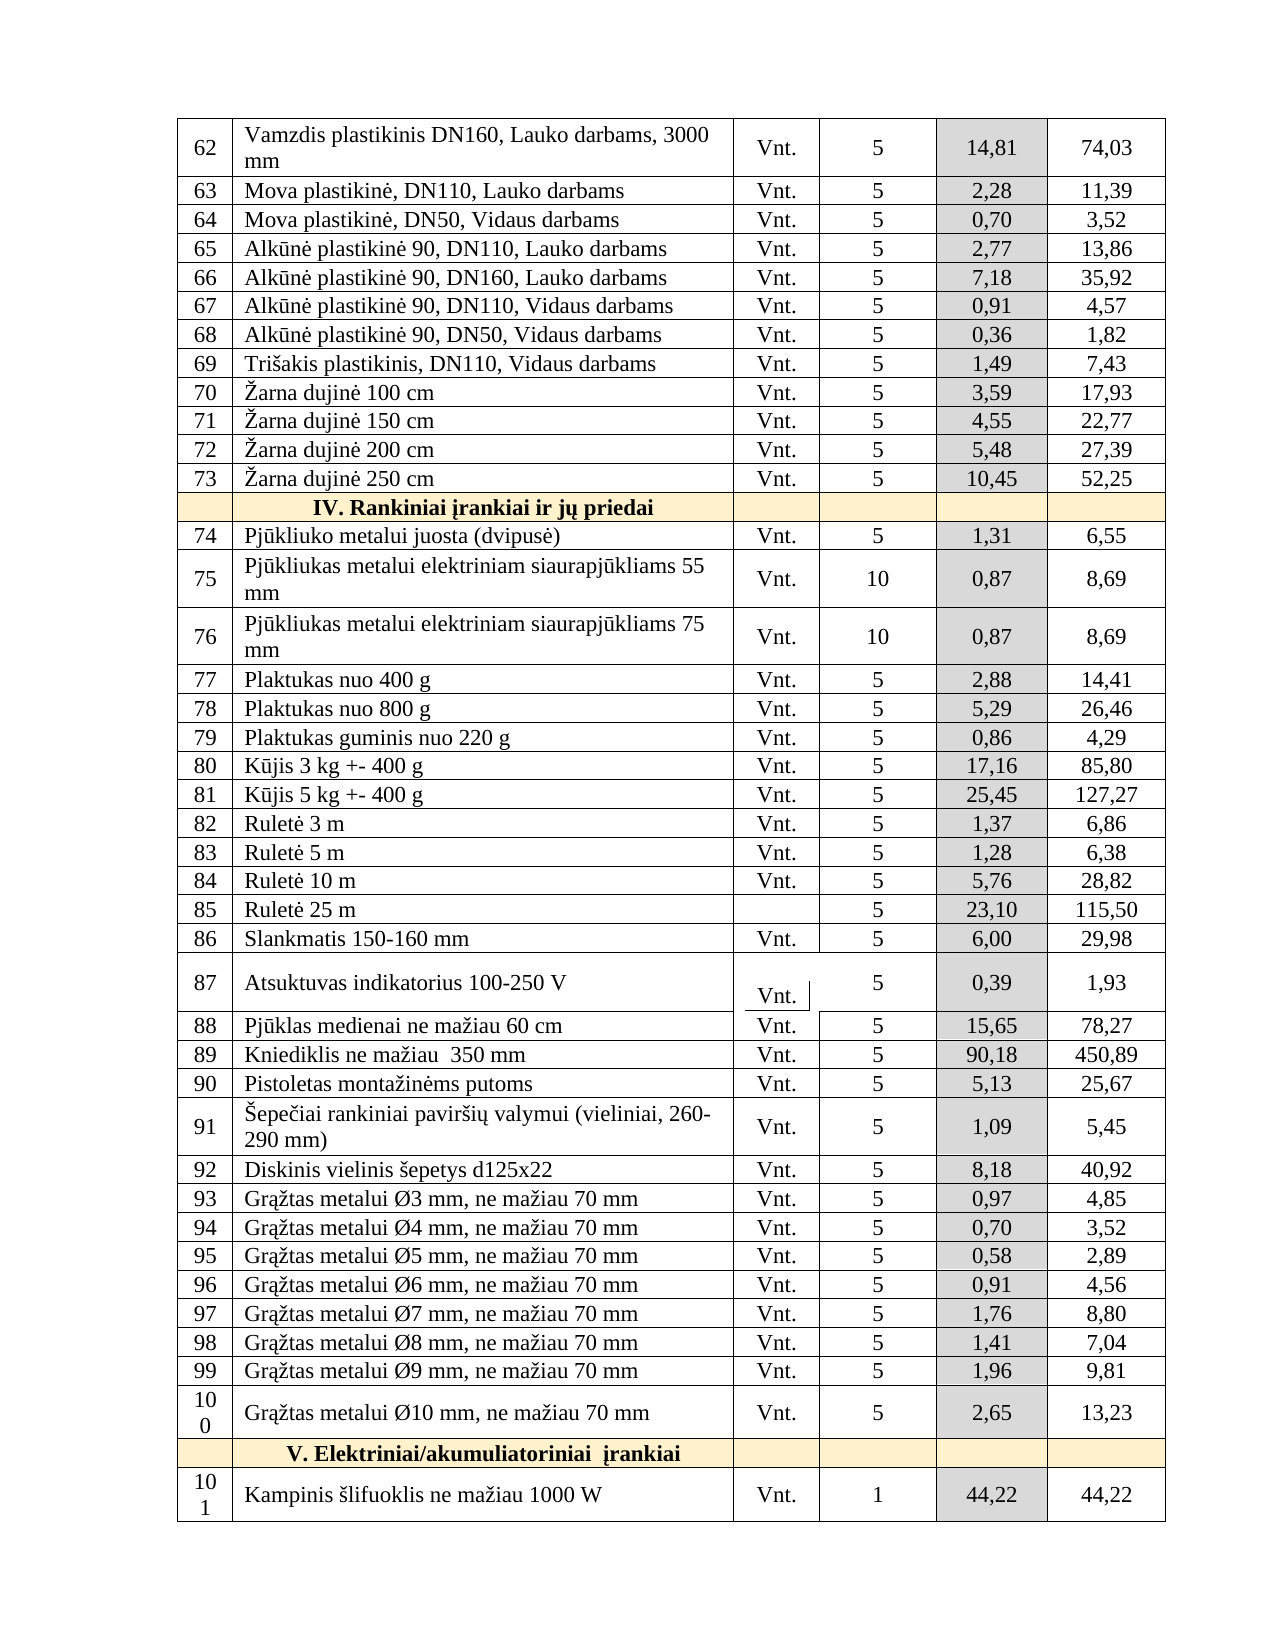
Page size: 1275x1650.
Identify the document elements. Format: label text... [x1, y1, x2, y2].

table_cell Vnt. [734, 838, 819, 866]
table_cell Vnt. [734, 1156, 819, 1183]
table_cell 40,92 [1048, 1156, 1165, 1183]
table_cell Ruletė 3 m [233, 809, 733, 837]
table_cell 5,29 [937, 694, 1047, 722]
table_cell 5 [820, 1299, 936, 1327]
table_cell 0,97 [937, 1184, 1047, 1212]
table_cell 28,82 [1048, 867, 1165, 894]
table_cell 0,87 [937, 550, 1047, 607]
table_cell 76 [178, 608, 232, 664]
table_cell Vnt. [734, 780, 819, 808]
table_cell Plaktukas nuo 800 g [233, 694, 733, 722]
table_cell 14,41 [1048, 665, 1165, 693]
table_cell Vnt. [734, 1041, 819, 1068]
table_cell 75 [178, 550, 232, 607]
table_cell 9,81 [1048, 1357, 1165, 1384]
table_cell Plaktukas nuo 400 g [233, 665, 733, 693]
table_cell 0,70 [937, 205, 1047, 233]
table_cell 84 [178, 867, 232, 894]
table_cell 68 [178, 320, 232, 348]
table_cell Atsuktuvas indikatorius 100-250 V [233, 953, 733, 1011]
table_cell Vnt. [734, 407, 819, 434]
table_cell Žarna dujinė 150 cm [233, 407, 733, 434]
table_cell 2,65 [937, 1386, 1047, 1438]
table_cell Vnt. [734, 234, 819, 262]
table_cell 73 [178, 464, 232, 492]
table_cell 1,31 [937, 522, 1047, 549]
table_cell 2,77 [937, 234, 1047, 262]
table_cell 0,86 [937, 723, 1047, 751]
table_cell 1,93 [1048, 953, 1165, 1011]
table_cell 10,45 [937, 464, 1047, 492]
table_cell 101 [178, 1468, 232, 1521]
table_cell 44,22 [937, 1468, 1047, 1521]
table_cell 0,70 [937, 1213, 1047, 1241]
table_cell 5 [820, 1012, 936, 1039]
table_cell 27,39 [1048, 435, 1165, 463]
table_cell Vnt. [734, 1011, 819, 1039]
table_cell Vnt. [734, 205, 819, 233]
table_cell Vnt. [734, 1184, 819, 1212]
table_cell Ruletė 5 m [233, 838, 733, 866]
table_cell 4,57 [1048, 292, 1165, 319]
table_cell 5 [820, 320, 936, 348]
table_cell Šepečiai rankiniai paviršių valymui (vieliniai, 260-290 mm) [233, 1098, 733, 1154]
table_cell 67 [178, 292, 232, 319]
table_cell [937, 493, 1047, 521]
table_cell 1 [820, 1468, 936, 1521]
table_cell 8,69 [1048, 608, 1165, 664]
table_cell Ruletė 25 m [233, 895, 733, 923]
table_cell 6,38 [1048, 838, 1165, 866]
table_cell Pjūkliuko metalui juosta (dvipusė) [233, 522, 733, 549]
table_cell 99 [178, 1357, 232, 1384]
table_cell [734, 493, 819, 521]
table_cell Mova plastikinė, DN110, Lauko darbams [233, 177, 733, 204]
table_cell 11,39 [1048, 177, 1165, 204]
table_cell 0,58 [937, 1242, 1047, 1269]
table_cell IV. Rankiniai įrankiai ir jų priedai [233, 493, 733, 521]
table_cell 5 [820, 205, 936, 233]
table_cell Vnt. [734, 665, 819, 693]
table_cell Alkūnė plastikinė 90, DN110, Lauko darbams [233, 234, 733, 262]
table_cell 5 [820, 694, 936, 722]
table_cell 52,25 [1048, 464, 1165, 492]
table_cell 5 [820, 924, 936, 952]
table_cell 0,87 [937, 608, 1047, 664]
table_cell 5 [820, 234, 936, 262]
table_cell 66 [178, 263, 232, 291]
table_cell 25,67 [1048, 1069, 1165, 1097]
table_cell Vnt. [734, 522, 819, 549]
table_cell 96 [178, 1271, 232, 1298]
table_cell Vnt. [734, 119, 819, 176]
table_cell 69 [178, 349, 232, 377]
table_cell 83 [178, 838, 232, 866]
table_cell Grąžtas metalui Ø9 mm, ne mažiau 70 mm [233, 1357, 733, 1384]
table_cell 78,27 [1048, 1012, 1165, 1039]
table_cell 5 [820, 378, 936, 406]
table_cell Pjūklas medienai ne mažiau 60 cm [233, 1012, 733, 1039]
table_cell Alkūnė plastikinė 90, DN160, Lauko darbams [233, 263, 733, 291]
table_cell Kūjis 3 kg +- 400 g [233, 752, 733, 779]
table_cell Vnt. [734, 320, 819, 348]
table_cell Grąžtas metalui Ø3 mm, ne mažiau 70 mm [233, 1184, 733, 1212]
table_cell 5,76 [937, 867, 1047, 894]
table_cell 82 [178, 809, 232, 837]
table_cell Vnt. [734, 694, 819, 722]
table_cell 5 [820, 1069, 936, 1097]
table_cell 8,69 [1048, 550, 1165, 607]
table_cell [820, 493, 936, 521]
table_cell 85 [178, 895, 232, 923]
table_cell 90,18 [937, 1041, 1047, 1068]
table_cell Pistoletas montažinėms putoms [233, 1069, 733, 1097]
table_cell 89 [178, 1041, 232, 1068]
table_cell 92 [178, 1156, 232, 1183]
table_cell 29,98 [1048, 924, 1165, 952]
table_cell 1,37 [937, 809, 1047, 837]
table_cell 64 [178, 205, 232, 233]
table_cell 450,89 [1048, 1041, 1165, 1068]
table_cell 8,80 [1048, 1299, 1165, 1327]
table_cell 23,10 [937, 895, 1047, 923]
table_cell 62 [178, 119, 232, 176]
table_cell Grąžtas metalui Ø7 mm, ne mažiau 70 mm [233, 1299, 733, 1327]
table_cell 1,82 [1048, 320, 1165, 348]
table_cell 2,28 [937, 177, 1047, 204]
table_cell [937, 1439, 1047, 1467]
table_cell [820, 1439, 936, 1467]
table_cell V. Elektriniai/akumuliatoriniai įrankiai [233, 1439, 733, 1467]
table_cell 1,76 [937, 1299, 1047, 1327]
table_cell 5 [820, 177, 936, 204]
table_cell 70 [178, 378, 232, 406]
table_cell Vnt. [734, 1386, 819, 1438]
table_cell 13,86 [1048, 234, 1165, 262]
table_cell 5 [820, 1213, 936, 1241]
table_cell 115,50 [1048, 895, 1165, 923]
table_cell 5 [820, 292, 936, 319]
table_cell 5 [820, 867, 936, 894]
table_cell Mova plastikinė, DN50, Vidaus darbams [233, 205, 733, 233]
table_cell 5,48 [937, 435, 1047, 463]
table_cell 17,93 [1048, 378, 1165, 406]
table_cell Vnt. [734, 1069, 819, 1097]
table_cell 100 [178, 1386, 232, 1438]
table_cell 97 [178, 1299, 232, 1327]
table_cell 5 [820, 809, 936, 837]
table_cell 5 [820, 895, 936, 923]
table_cell 81 [178, 780, 232, 808]
table_cell 2,88 [937, 665, 1047, 693]
table_cell 77 [178, 665, 232, 693]
table_cell Vnt. [734, 1468, 819, 1521]
table_cell Alkūnė plastikinė 90, DN50, Vidaus darbams [233, 320, 733, 348]
table_cell 95 [178, 1242, 232, 1269]
table_cell Vnt. [734, 1098, 819, 1154]
table_cell 127,27 [1048, 780, 1165, 808]
table_cell Vnt. [734, 435, 819, 463]
table_cell Žarna dujinė 250 cm [233, 464, 733, 492]
table_cell Vnt. [734, 1357, 819, 1384]
table_cell 35,92 [1048, 263, 1165, 291]
table_cell 79 [178, 723, 232, 751]
table_cell 5 [820, 435, 936, 463]
table_cell 71 [178, 407, 232, 434]
table_cell 14,81 [937, 119, 1047, 176]
table_cell 80 [178, 752, 232, 779]
table_cell 0,91 [937, 1271, 1047, 1298]
table_cell Kampinis šlifuoklis ne mažiau 1000 W [233, 1468, 733, 1521]
table_cell Vnt. [734, 608, 819, 664]
table_cell Alkūnė plastikinė 90, DN110, Vidaus darbams [233, 292, 733, 319]
table_cell Vnt. [734, 550, 819, 607]
table_cell 17,16 [937, 752, 1047, 779]
table_cell Vnt. [734, 1299, 819, 1327]
table_cell Trišakis plastikinis, DN110, Vidaus darbams [233, 349, 733, 377]
table_cell 90 [178, 1069, 232, 1097]
table_cell 5,13 [937, 1069, 1047, 1097]
table_cell 74 [178, 522, 232, 549]
table_cell 93 [178, 1184, 232, 1212]
table_cell [178, 493, 232, 521]
table_cell [734, 953, 819, 1011]
table_cell 8,18 [937, 1156, 1047, 1183]
table_cell 4,55 [937, 407, 1047, 434]
table_cell Vnt. [734, 292, 819, 319]
table_cell 10 [820, 550, 936, 607]
table_cell Grąžtas metalui Ø4 mm, ne mažiau 70 mm [233, 1213, 733, 1241]
table_cell 5 [820, 349, 936, 377]
table_cell 5 [820, 1184, 936, 1212]
table_cell 5 [819, 953, 936, 1011]
table_cell Vamzdis plastikinis DN160, Lauko darbams, 3000 mm [233, 119, 733, 176]
table_cell Vnt. [734, 809, 819, 837]
table_cell Grąžtas metalui Ø6 mm, ne mažiau 70 mm [233, 1271, 733, 1298]
table_cell Pjūkliukas metalui elektriniam siaurapjūkliams 75 mm [233, 608, 733, 664]
table_cell 0,36 [937, 320, 1047, 348]
table_cell 3,52 [1048, 205, 1165, 233]
table_cell 4,29 [1048, 723, 1165, 751]
table_cell 22,77 [1048, 407, 1165, 434]
table_cell 1,41 [937, 1328, 1047, 1356]
table_cell 4,56 [1048, 1271, 1165, 1298]
table_cell [1048, 1439, 1165, 1467]
table_cell 7,04 [1048, 1328, 1165, 1356]
table_cell Vnt. [734, 378, 819, 406]
table_cell 6,86 [1048, 809, 1165, 837]
table_cell Grąžtas metalui Ø8 mm, ne mažiau 70 mm [233, 1328, 733, 1356]
table_cell Vnt. [734, 1242, 819, 1269]
table_cell 5 [820, 522, 936, 549]
table_cell 3,59 [937, 378, 1047, 406]
table_cell 91 [178, 1098, 232, 1154]
table_cell [734, 895, 819, 923]
table_cell 63 [178, 177, 232, 204]
table_cell 5 [820, 723, 936, 751]
table_cell 5 [820, 119, 936, 176]
table_cell 7,18 [937, 263, 1047, 291]
table_cell 5 [820, 263, 936, 291]
table_cell 65 [178, 234, 232, 262]
table_cell 25,45 [937, 780, 1047, 808]
table_cell 5 [820, 838, 936, 866]
table_cell 5 [820, 665, 936, 693]
table_cell 5 [820, 1386, 936, 1438]
table_cell 26,46 [1048, 694, 1165, 722]
table_cell 98 [178, 1328, 232, 1356]
table_cell 5 [820, 464, 936, 492]
table_cell [1048, 493, 1165, 521]
table_cell 15,65 [937, 1012, 1047, 1039]
table_cell Grąžtas metalui Ø5 mm, ne mažiau 70 mm [233, 1242, 733, 1269]
table_cell 4,85 [1048, 1184, 1165, 1212]
table_cell Ruletė 10 m [233, 867, 733, 894]
table_cell 1,28 [937, 838, 1047, 866]
table_cell [178, 1439, 232, 1467]
table_cell 72 [178, 435, 232, 463]
table_cell 5 [820, 752, 936, 779]
table_cell 0,91 [937, 292, 1047, 319]
table_cell 94 [178, 1213, 232, 1241]
table_cell Vnt. [734, 464, 819, 492]
table_cell Vnt. [734, 723, 819, 751]
table_cell Vnt. [734, 752, 819, 779]
table_cell Diskinis vielinis šepetys d125x22 [233, 1156, 733, 1183]
table_cell Grąžtas metalui Ø10 mm, ne mažiau 70 mm [233, 1386, 733, 1438]
table_cell 10 [820, 608, 936, 664]
table_cell [734, 1439, 819, 1467]
table_cell Kniediklis ne mažiau 350 mm [233, 1041, 733, 1068]
table_cell 87 [178, 953, 232, 1011]
table_cell 5 [820, 1041, 936, 1068]
table_cell 6,55 [1048, 522, 1165, 549]
table_cell 2,89 [1048, 1242, 1165, 1269]
table_cell 13,23 [1048, 1386, 1165, 1438]
table_cell 1,09 [937, 1098, 1047, 1154]
table_cell Kūjis 5 kg +- 400 g [233, 780, 733, 808]
table_cell 3,52 [1048, 1213, 1165, 1241]
table_cell Žarna dujinė 100 cm [233, 378, 733, 406]
table_cell 0,39 [937, 953, 1047, 1011]
table_cell Vnt. [734, 924, 819, 952]
table_cell Vnt. [734, 263, 819, 291]
table_cell 1,49 [937, 349, 1047, 377]
table_cell Plaktukas guminis nuo 220 g [233, 723, 733, 751]
table_cell 44,22 [1048, 1468, 1165, 1521]
table_cell 6,00 [937, 924, 1047, 952]
table_cell 85,80 [1048, 752, 1165, 779]
table_cell Slankmatis 150-160 mm [233, 924, 733, 952]
table_cell Žarna dujinė 200 cm [233, 435, 733, 463]
table_cell 5 [820, 1271, 936, 1298]
table_cell 7,43 [1048, 349, 1165, 377]
table_cell 5 [820, 1242, 936, 1269]
table_cell 5 [820, 780, 936, 808]
table_cell 74,03 [1048, 119, 1165, 176]
table_cell 5 [820, 1156, 936, 1183]
table_cell 88 [178, 1012, 232, 1039]
table_cell 5 [820, 1357, 936, 1384]
table_cell Vnt. [734, 349, 819, 377]
table_cell Vnt. [734, 1328, 819, 1356]
table_cell 86 [178, 924, 232, 952]
table_cell 5 [820, 1098, 936, 1154]
table_cell Pjūkliukas metalui elektriniam siaurapjūkliams 55 mm [233, 550, 733, 607]
table_cell Vnt. [734, 177, 819, 204]
table_cell 78 [178, 694, 232, 722]
table_cell 1,96 [937, 1357, 1047, 1384]
table_cell Vnt. [734, 1271, 819, 1298]
table_cell Vnt. [734, 1213, 819, 1241]
table_cell 5,45 [1048, 1098, 1165, 1154]
table_cell 5 [820, 407, 936, 434]
table_cell 5 [820, 1328, 936, 1356]
table_cell Vnt. [734, 867, 819, 894]
